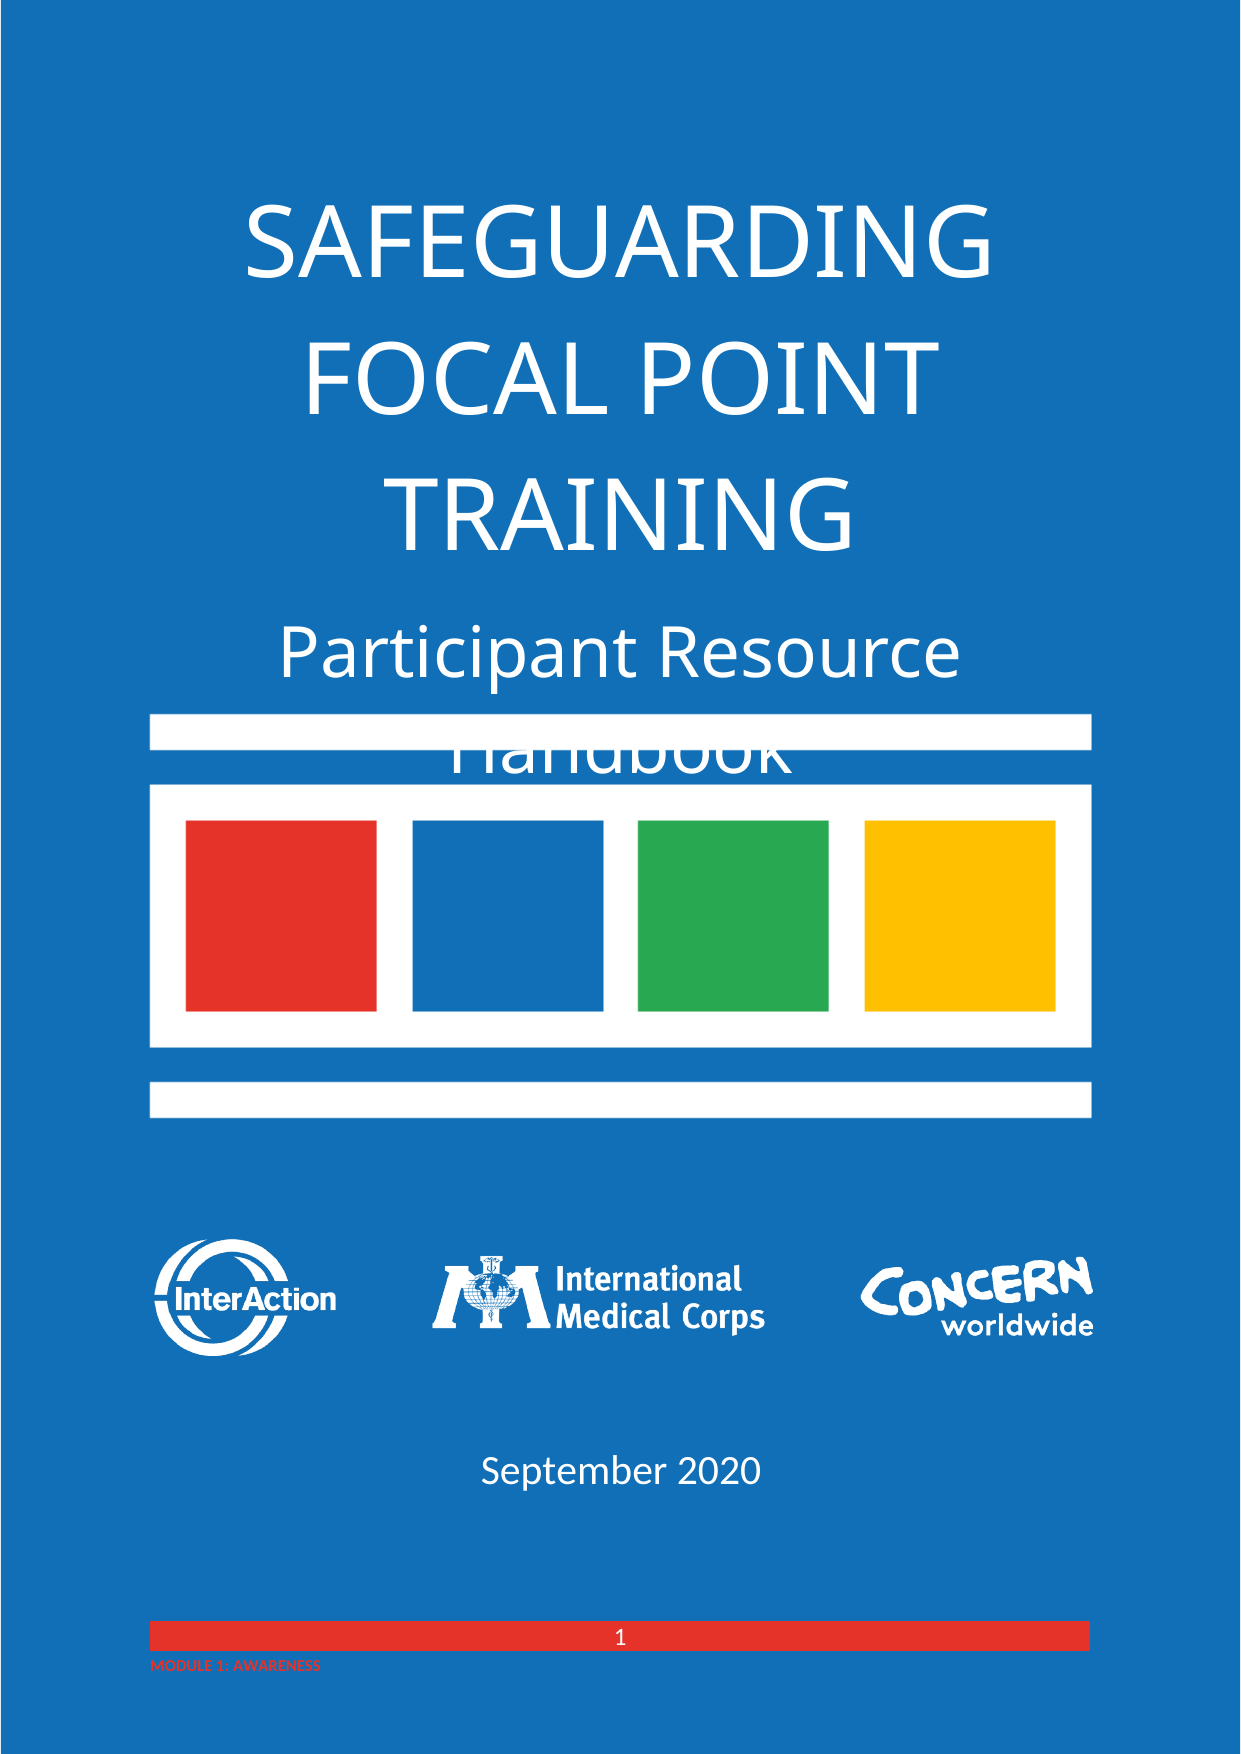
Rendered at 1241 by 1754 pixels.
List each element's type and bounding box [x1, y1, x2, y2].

picture [421, 1243, 777, 1341]
picture [860, 1255, 1094, 1337]
picture [154, 1238, 336, 1356]
